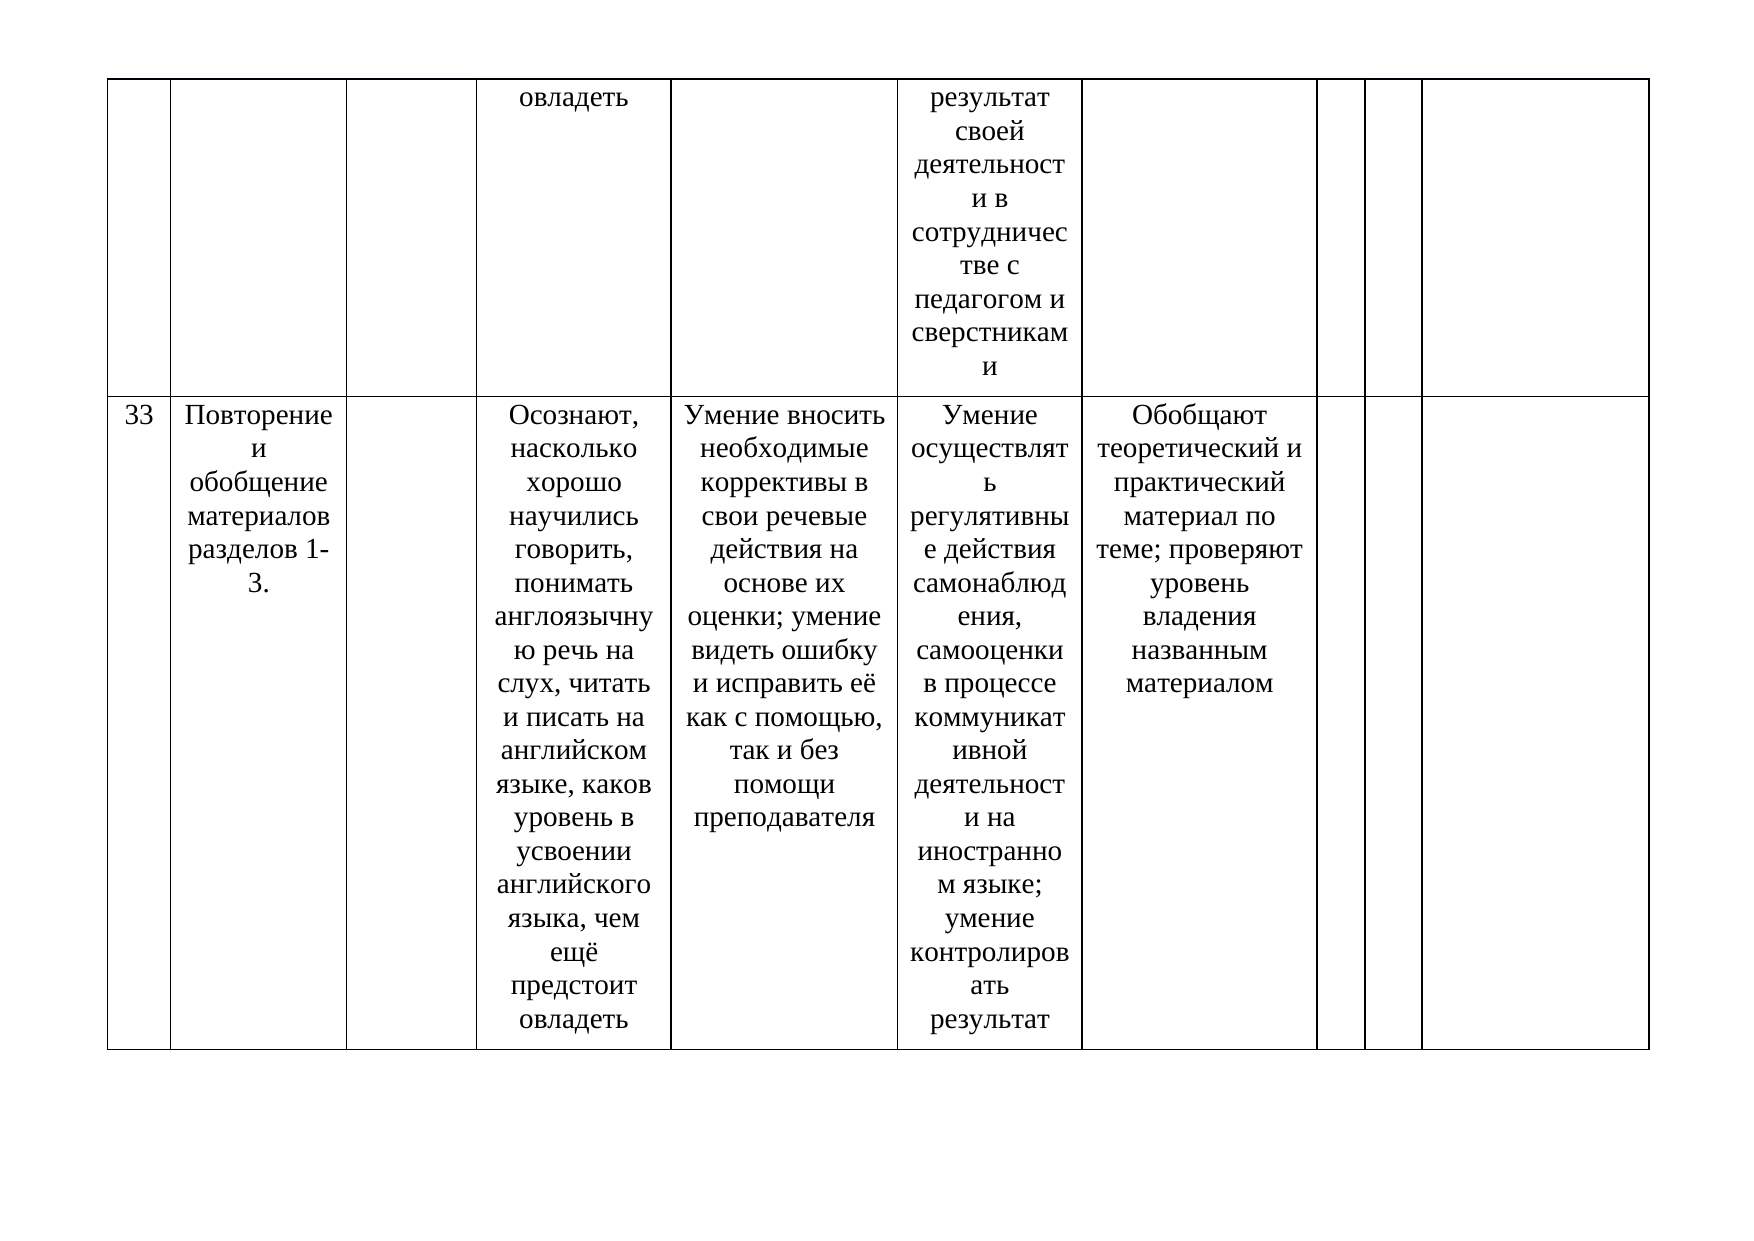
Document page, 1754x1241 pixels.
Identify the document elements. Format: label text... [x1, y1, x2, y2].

table_cell [1423, 397, 1648, 1048]
table_cell [1366, 397, 1421, 1048]
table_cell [1083, 397, 1316, 1048]
table_cell [347, 397, 476, 1048]
table_cell [1366, 80, 1421, 396]
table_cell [477, 397, 670, 1048]
table_cell [1423, 80, 1648, 396]
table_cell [477, 80, 670, 396]
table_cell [898, 397, 1081, 1048]
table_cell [898, 80, 1081, 396]
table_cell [171, 80, 346, 396]
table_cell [1083, 80, 1316, 396]
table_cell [171, 397, 346, 1048]
table_cell [1318, 80, 1364, 396]
table_cell 32 [108, 80, 170, 396]
table_cell 33 [108, 397, 170, 1048]
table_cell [672, 397, 897, 1048]
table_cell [672, 80, 897, 396]
table_cell [1318, 397, 1364, 1048]
table_cell [347, 80, 476, 396]
